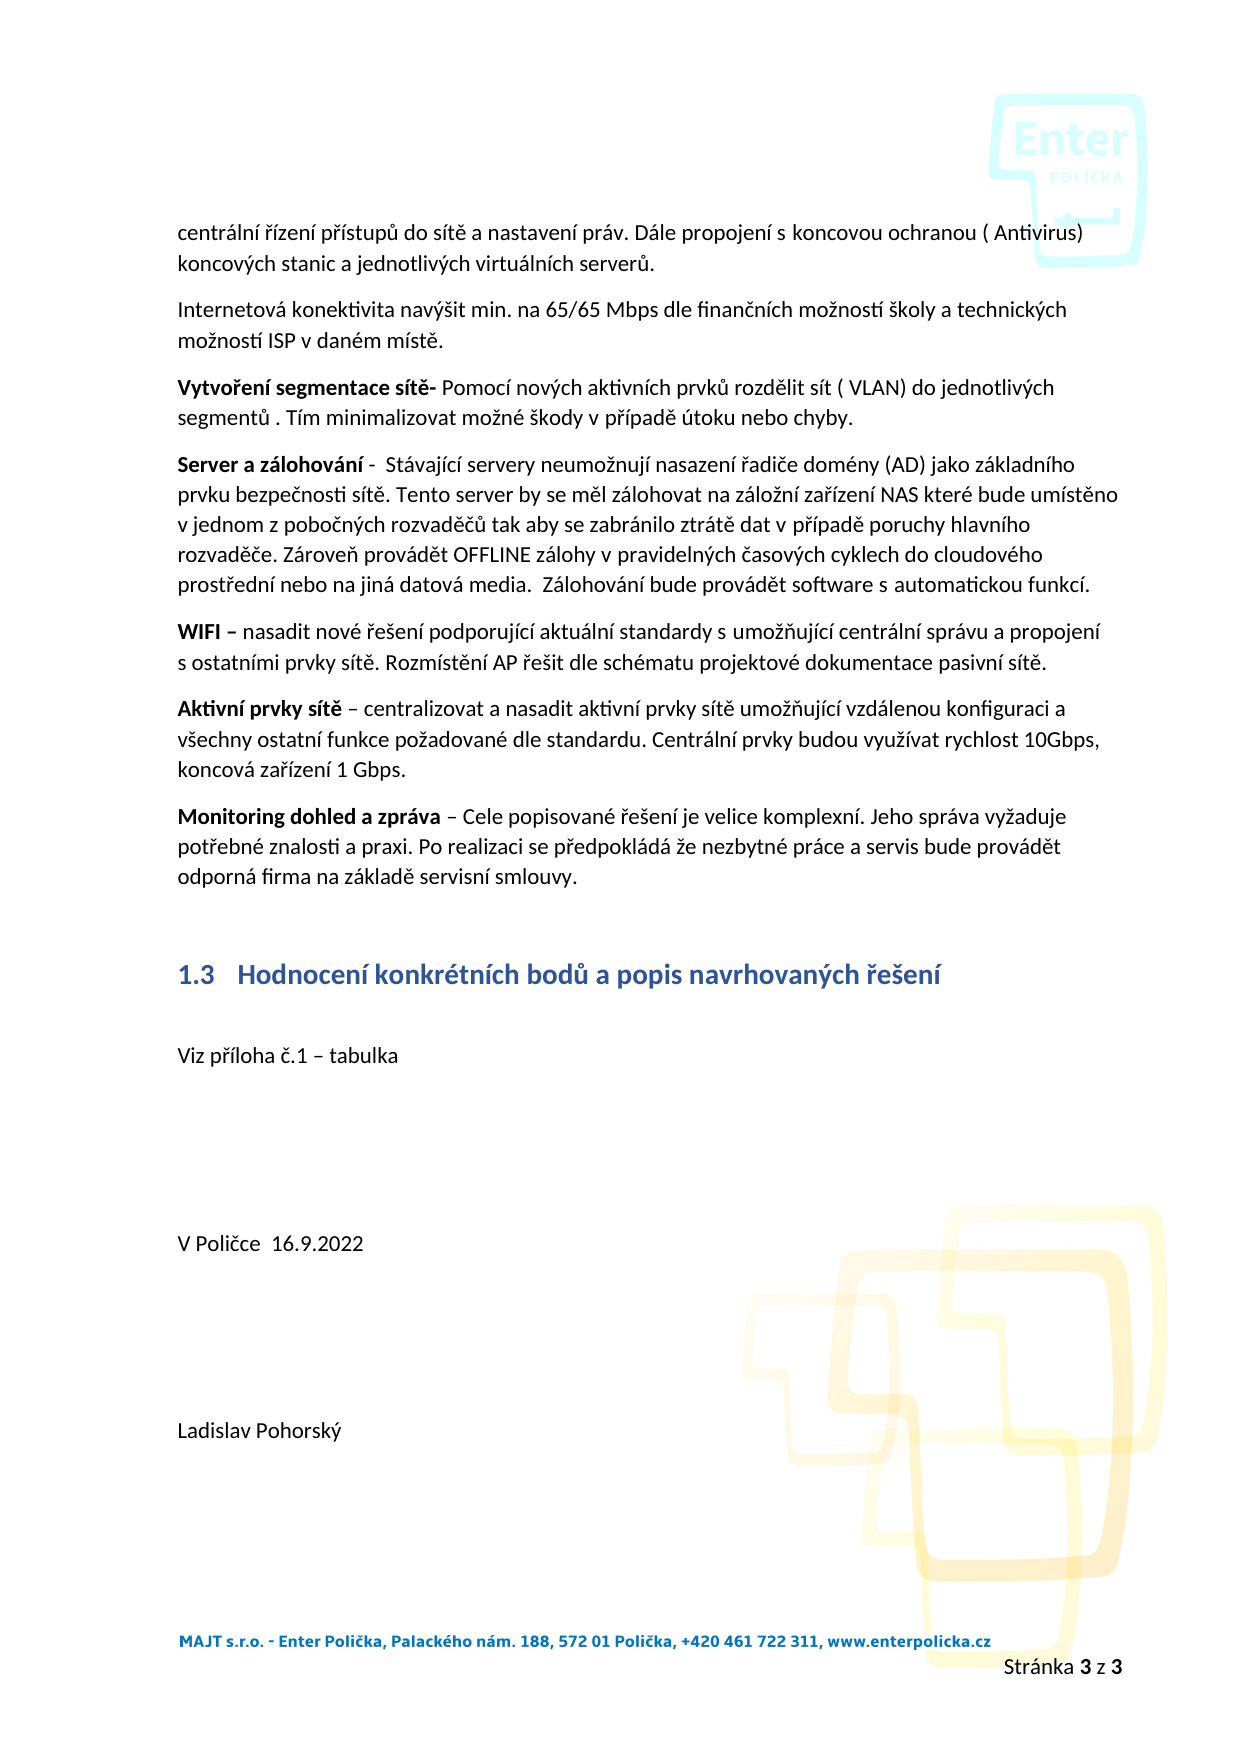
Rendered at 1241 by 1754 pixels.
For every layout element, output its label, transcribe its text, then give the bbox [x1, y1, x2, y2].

text Aktivní prvky sítě – centralizovat a nasadit aktivní prvky sítě umožňující vzdálenou konfiguraci a všechny ostatní funkce požadované dle standardu. Centrální prvky budou využívat rychlost 10Gbps, koncová zařízení 1 Gbps. [177, 694, 1122, 783]
text Ladislav Pohorský [177, 1416, 1122, 1444]
text Vytvoření segmentace sítě- Pomocí nových aktivních prvků rozdělit sít ( VLAN) do jednotlivých segmentů . Tím minimalizovat možné škody v případě útoku nebo chyby. [177, 373, 1122, 431]
text WIFI – nasadit nové řešení podporující aktuální standardy s umožňující centrální správu a propojení s ostatními prvky sítě. Rozmístění AP řešit dle schématu projektové dokumentace pasivní sítě. [177, 617, 1122, 676]
text Monitoring dohled a zpráva – Cele popisované řešení je velice komplexní. Jeho správa vyžaduje potřebné znalosti a praxi. Po realizaci se předpokládá že nezbytné práce a servis bude provádět odporná firma na základě servisní smlouvy. [177, 802, 1122, 890]
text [177, 218, 1122, 277]
text V Poličce 16.9.2022 [177, 1229, 1122, 1257]
picture [180, 1170, 1230, 1689]
subtitle Hodnocení konkrétních bodů a popis navrhovaných řešení [177, 956, 1122, 992]
text Viz příloha č.1 – tabulka [177, 1041, 1122, 1069]
text Internetová konektivita navýšit min. na 65/65 Mbps dle finančních možností školy a technických možností ISP v daném místě. [177, 296, 1122, 354]
text Server a zálohování - Stávající servery neumožnují nasazení řadiče domény (AD) jako základního prvku bezpečnosti sítě. Tento server by se měl zálohovat na záložní zařízení NAS které bude umístěno v jednom z pobočných rozvaděčů tak aby se zabránilo ztrátě dat v případě poruchy hlavního rozvaděče. Zároveň provádět OFFLINE zálohy v pravidelných časových cyklech do cloudového prostřední nebo na jiná datová media. Zálohování bude provádět software s automatickou funkcí. [177, 450, 1122, 599]
